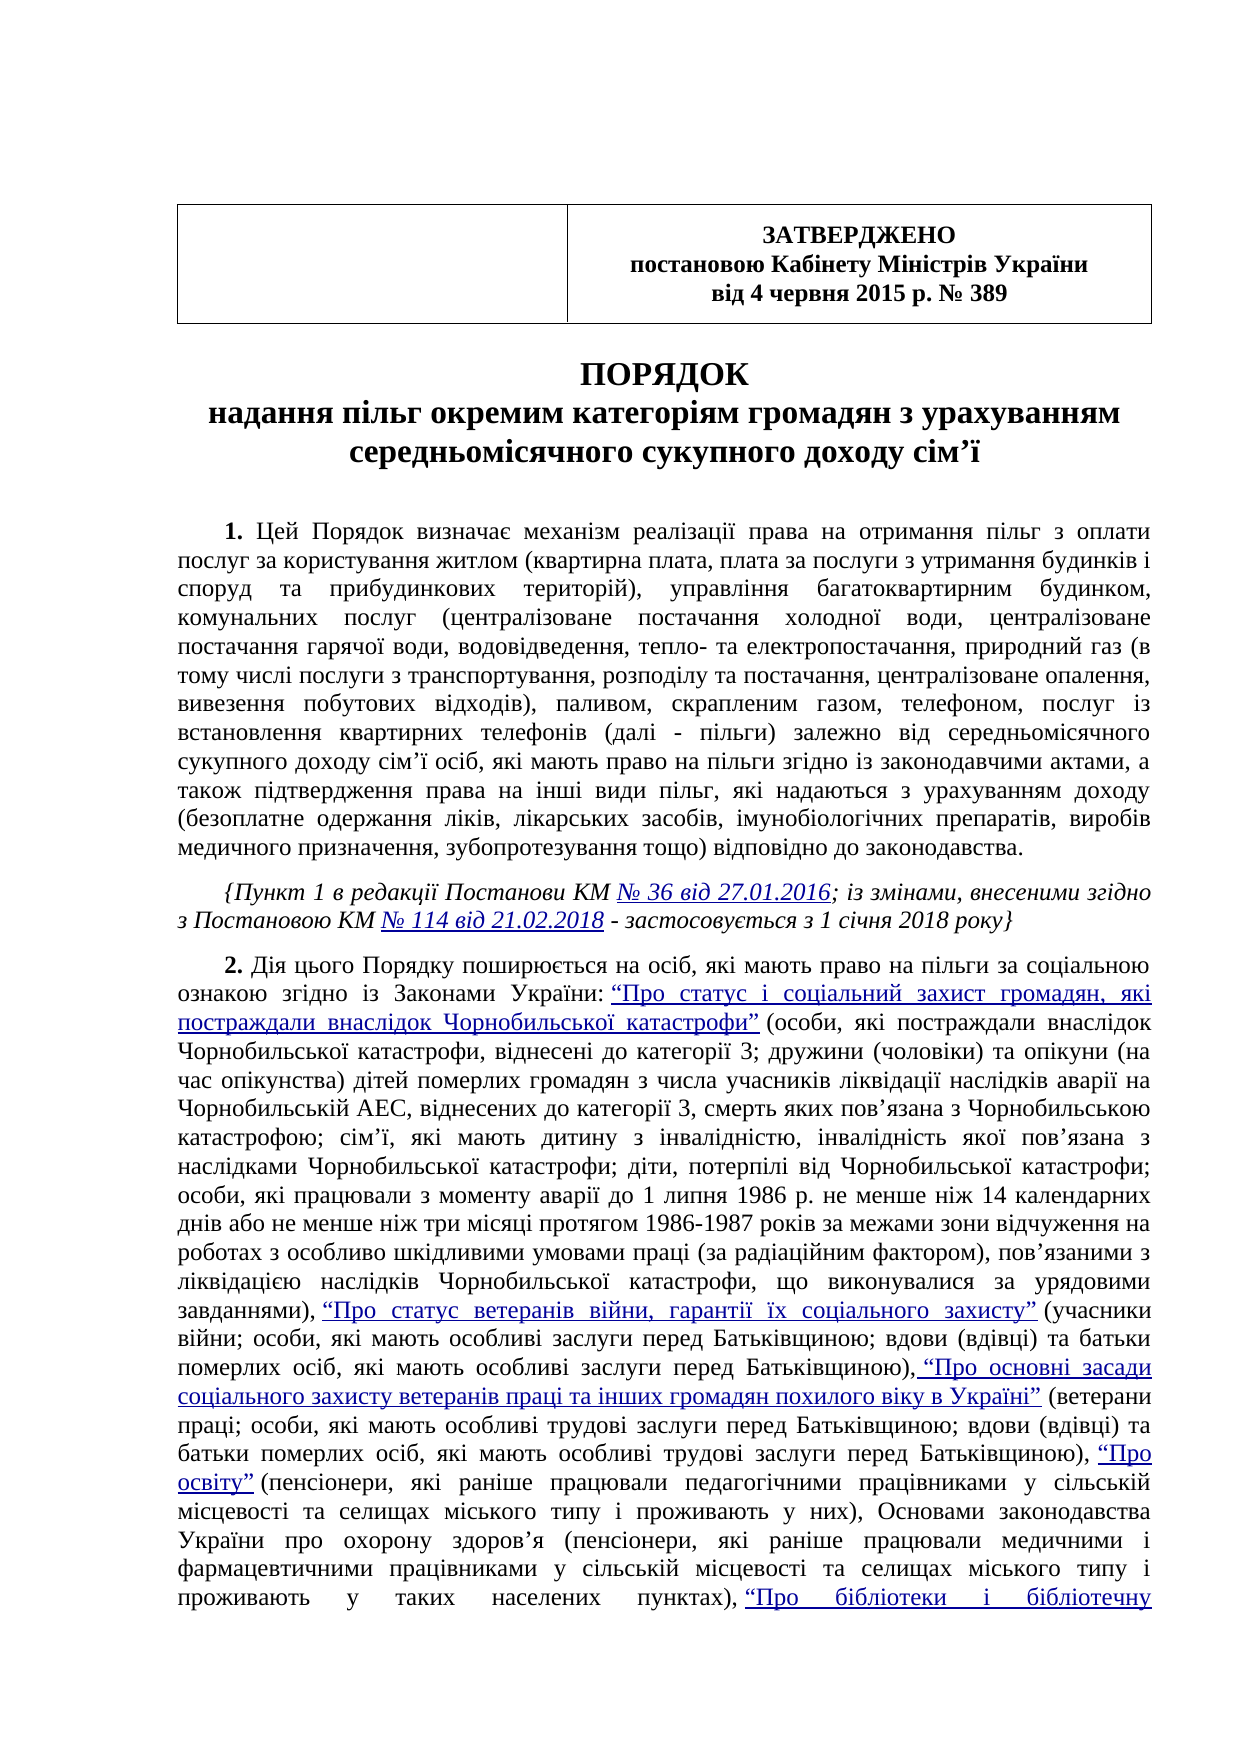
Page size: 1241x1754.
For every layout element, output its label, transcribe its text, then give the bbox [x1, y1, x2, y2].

text 1. Цей Порядок визначає механізм реалізації права на отримання пільг з оплати послуг за користування житлом (квартирна плата, плата за послуги з утримання будинків і споруд та прибудинкових територій), управління багатоквартирним будинком, комунальних послуг (централізоване постачання холодної води, централізоване постачання гарячої води, водовідведення, тепло- та електропостачання, природний газ (в тому числі послуги з транспортування, розподілу та постачання, централізоване опалення, вивезення побутових відходів), паливом, скрапленим газом, телефоном, послуг із встановлення квартирних телефонів (далі - пільги) залежно від середньомісячного сукупного доходу сім’ї осіб, які мають право на пільги згідно із законодавчими актами, а також підтвердження права на інші види пільг, які надаються з урахуванням доходу (безоплатне одержання ліків, лікарських засобів, імунобіологічних препаратів, виробів медичного призначення, зубопротезування тощо) відповідно до законодавства. [177, 516, 1152, 861]
table_header ЗАТВЕРДЖЕНО постановою Кабінету Міністрів України від 4 червня 2015 р. № 389 [568, 205, 1151, 322]
text ПОРЯДОК надання пільг окремим категоріям громадян з урахуванням середньомісячного сукупного доходу сім’ї [201, 354, 1128, 469]
table_header [178, 205, 567, 322]
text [177, 950, 1152, 1611]
text {Пункт 1 в редакції Постанови КМ № 36 від 27.01.2016; із змінами, внесеними згідно з Постановою КМ № 114 від 21.02.2018 - застосовується з 1 січня 2018 року} [177, 877, 1152, 934]
